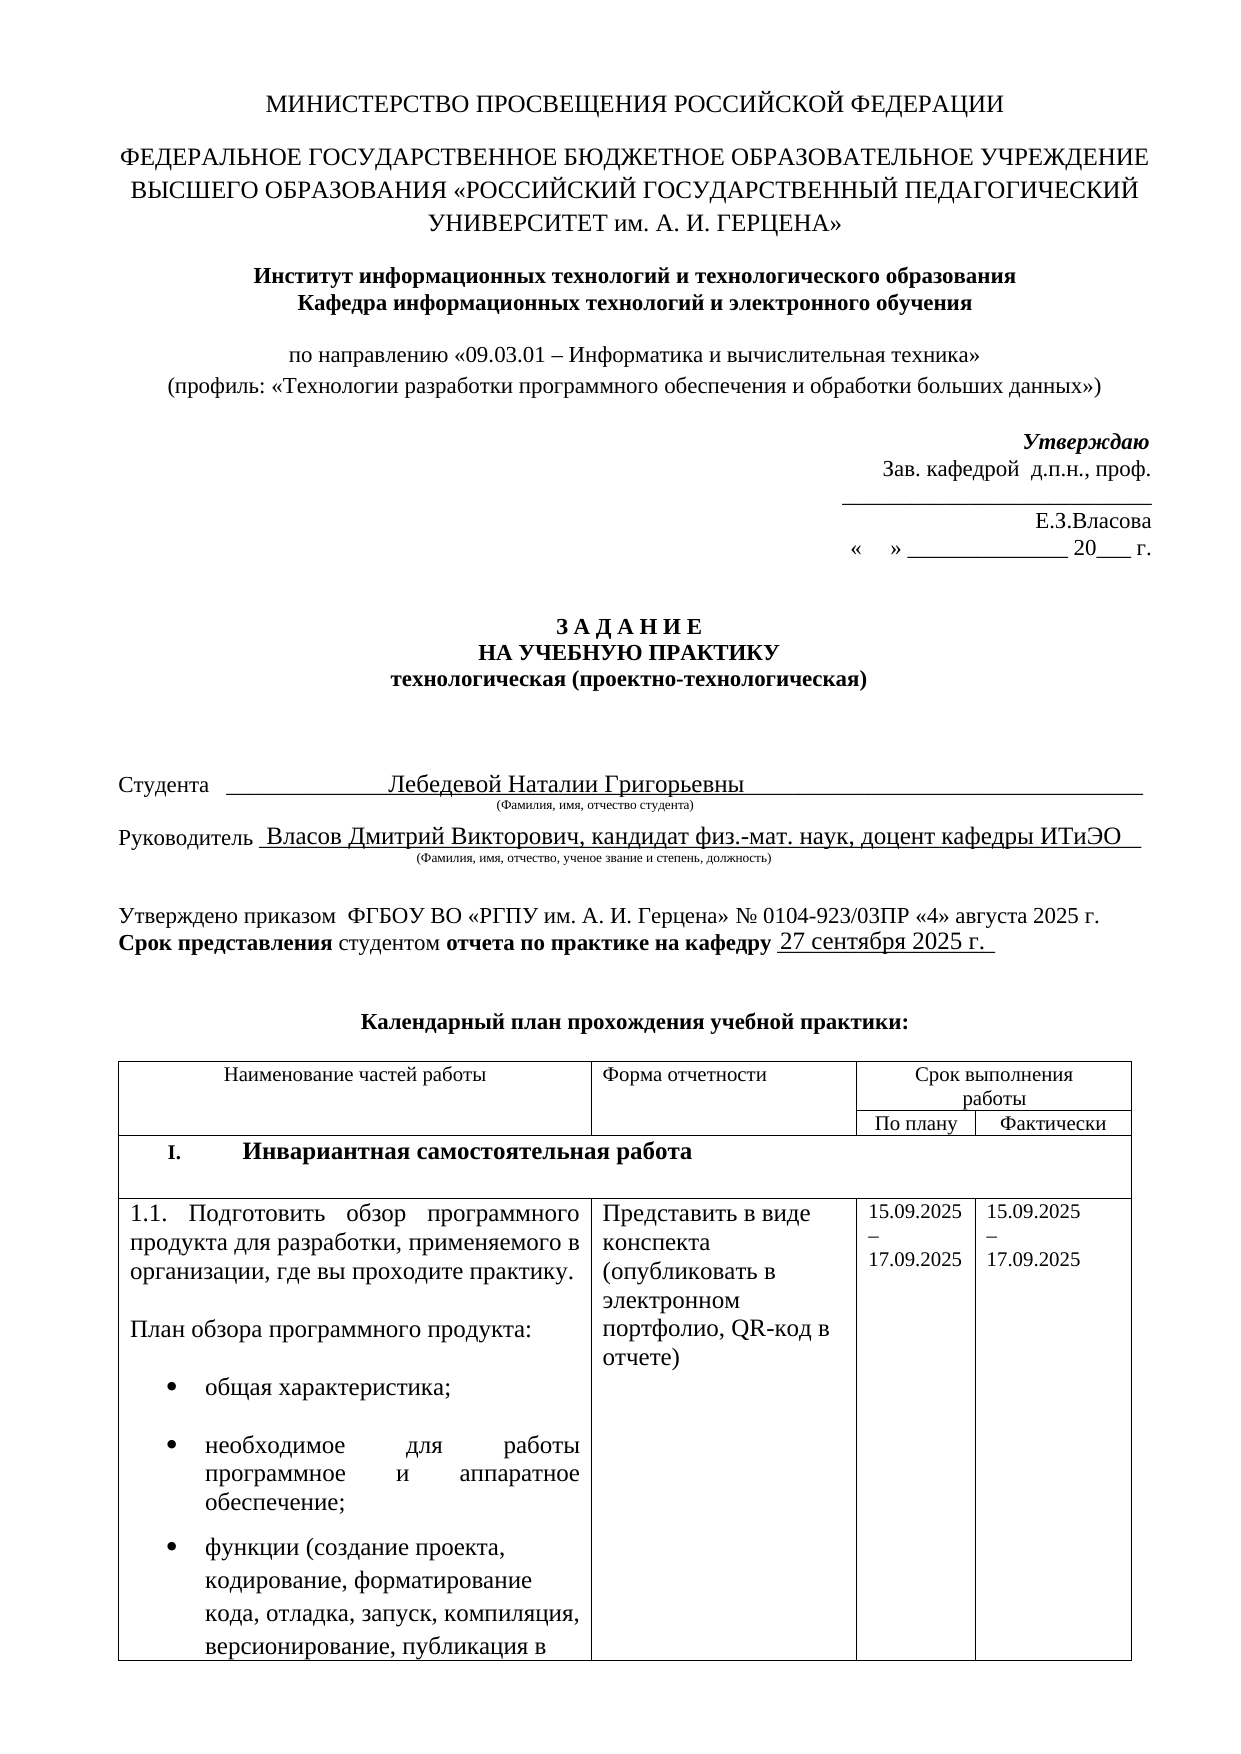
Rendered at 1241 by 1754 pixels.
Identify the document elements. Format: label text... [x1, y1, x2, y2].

text (Фамилия, имя, отчество, ученое звание и степень, должность) [118, 850, 1152, 876]
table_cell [119, 1199, 591, 1659]
text Институт информационных технологий и технологического образования [118, 262, 1152, 289]
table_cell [976, 1199, 1131, 1659]
table_cell Инвариантная самостоятельная работа [119, 1136, 1131, 1197]
text Е.З.Власова [62, 507, 1152, 534]
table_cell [857, 1199, 975, 1659]
text (профиль: «Технологии разработки программного обеспечения и обработки больших данных») [118, 372, 1152, 398]
table_header Форма отчетности [592, 1062, 856, 1135]
text Утверждаю [62, 428, 1152, 454]
text Кафедра информационных технологий и электронного обучения [118, 289, 1152, 315]
text МИНИСТЕРСТВО ПРОСВЕЩЕНИЯ РОССИЙСКОЙ ФЕДЕРАЦИИ [118, 89, 1152, 117]
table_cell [592, 1199, 856, 1659]
text З А Д А Н И Е [62, 613, 1152, 639]
table_header Наименование частей работы [119, 1062, 591, 1135]
text Срок представления студентом отчета по практике на кафедру ___________________ [118, 929, 1152, 955]
text технологическая (проектно-технологическая) [62, 665, 1152, 692]
text « » ______________ 20___ г. [62, 534, 1152, 560]
text ___________________________ [62, 481, 1152, 507]
text Зав. кафедрой д.п.н., проф. [62, 454, 1152, 481]
text НА УЧЕБНУЮ ПРАКТИКУ [62, 639, 1152, 665]
text ФЕДЕРАЛЬНОЕ ГОСУДАРСТВЕННОЕ БЮДЖЕТНОЕ ОБРАЗОВАТЕЛЬНОЕ УЧРЕЖДЕНИЕ ВЫСШЕГО ОБРАЗОВАНИЯ «РОССИЙСКИЙ ГОСУДАРСТВЕННЫЙ ПЕДАГОГИЧЕСКИЙ УНИВЕРСИТЕТ им. А. И. ГЕРЦЕНА» [118, 142, 1152, 237]
text Календарный план прохождения учебной практики: [118, 1008, 1152, 1034]
text (Фамилия, имя, отчество студента) [418, 797, 1152, 823]
text Утверждено приказом ФГБОУ ВО «РГПУ им. А. И. Герцена» № 0104-923/03ПР «4» августа 2025 г. [118, 903, 1152, 929]
text Руководитель _____________________________________________________________________________ [118, 823, 1152, 850]
text Студента ________________________________________________________________________________ [118, 771, 1152, 797]
text по направлению «09.03.01 – Информатика и вычислительная техника» [118, 341, 1152, 368]
table_cell По плану [857, 1111, 975, 1135]
table_cell Фактически [976, 1111, 1131, 1135]
table_header Срок выполнения работы [857, 1062, 1131, 1110]
